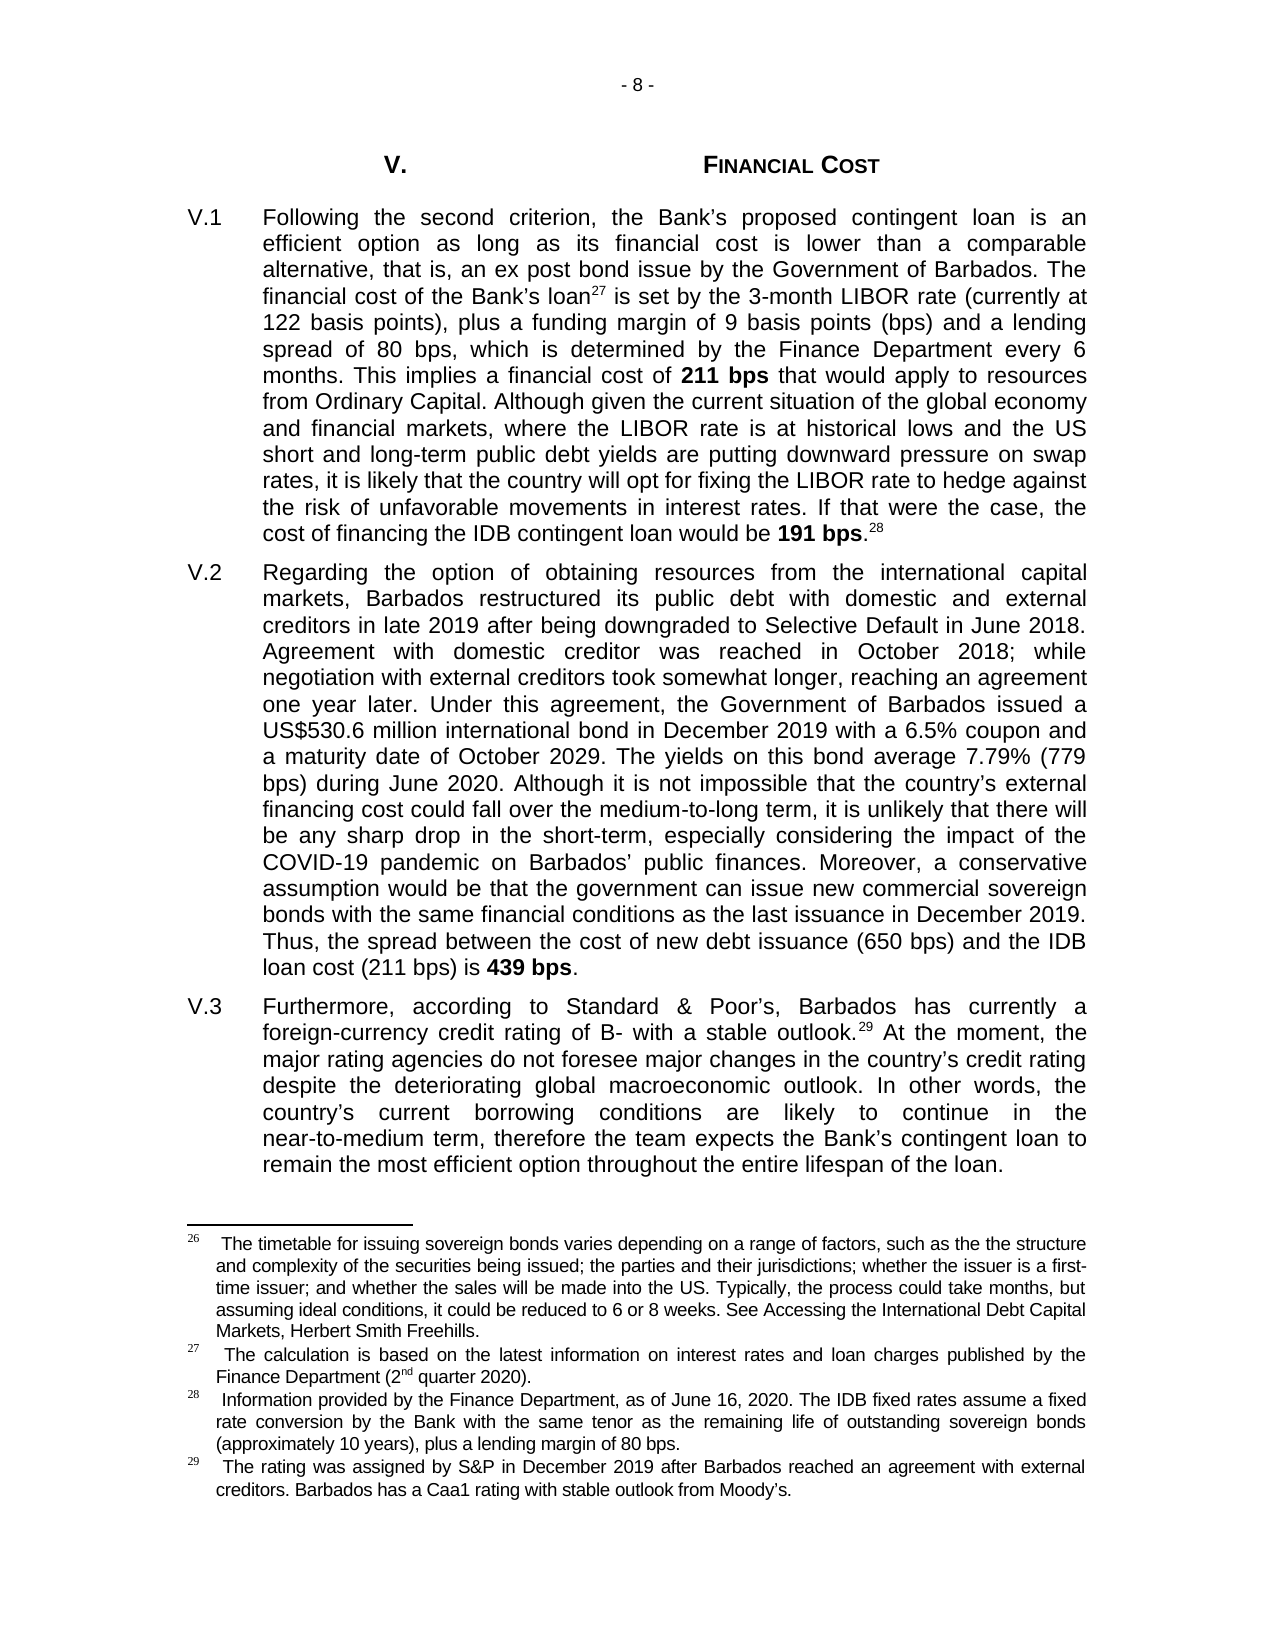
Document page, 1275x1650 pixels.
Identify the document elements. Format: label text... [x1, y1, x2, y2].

text Furthermore, according to Standard & Poor’s, Barbados has currently a foreign-currency credit rating of B- with a stable outlook. At the moment, the major rating agencies do not foresee major changes in the country’s credit rating despite the deteriorating global macroeconomic outlook. In other words, the country’s current borrowing conditions are likely to continue in the near-to-medium term, therefore the team expects the Bank’s contingent loan to remain the most efficient option throughout the entire lifespan of the loan. [187, 993, 1087, 1177]
text Regarding the option of obtaining resources from the international capital markets, Barbados restructured its public debt with domestic and external creditors in late 2019 after being downgraded to Selective Default in June 2018. Agreement with domestic creditor was reached in October 2018; while negotiation with external creditors took somewhat longer, reaching an agreement one year later. Under this agreement, the Government of Barbados issued a US$530.6 million international bond in December 2019 with a 6.5% coupon and a maturity date of October 2029. The yields on this bond average 7.79% (779 bps) during June 2020. Although it is not impossible that the country’s external financing cost could fall over the medium-to-long term, it is unlikely that there will be any sharp drop in the short-term, especially considering the impact of the COVID-19 pandemic on Barbados’ public finances. Moreover, a conservative assumption would be that the government can issue new commercial sovereign bonds with the same financial conditions as the last issuance in December 2019. Thus, the spread between the cost of new debt issuance (650 bps) and the IDB loan cost (211 bps) is 439 bps. [187, 559, 1087, 981]
text Financial Cost [187, 150, 1087, 179]
text Following the second criterion, the Bank’s proposed contingent loan is an efficient option as long as its financial cost is lower than a comparable alternative, that is, an ex post bond issue by the Government of Barbados. The financial cost of the Bank’s loan is set by the 3-month LIBOR rate (currently at 122 basis points), plus a funding margin of 9 basis points (bps) and a lending spread of 80 bps, which is determined by the Finance Department every 6 months. This implies a financial cost of 211 bps that would apply to resources from Ordinary Capital. Although given the current situation of the global economy and financial markets, where the LIBOR rate is at historical lows and the US short and long-term public debt yields are putting downward pressure on swap rates, it is likely that the country will opt for fixing the LIBOR rate to hedge against the risk of unfavorable movements in interest rates. If that were the case, the cost of financing the IDB contingent loan would be 191 bps. [187, 204, 1087, 546]
